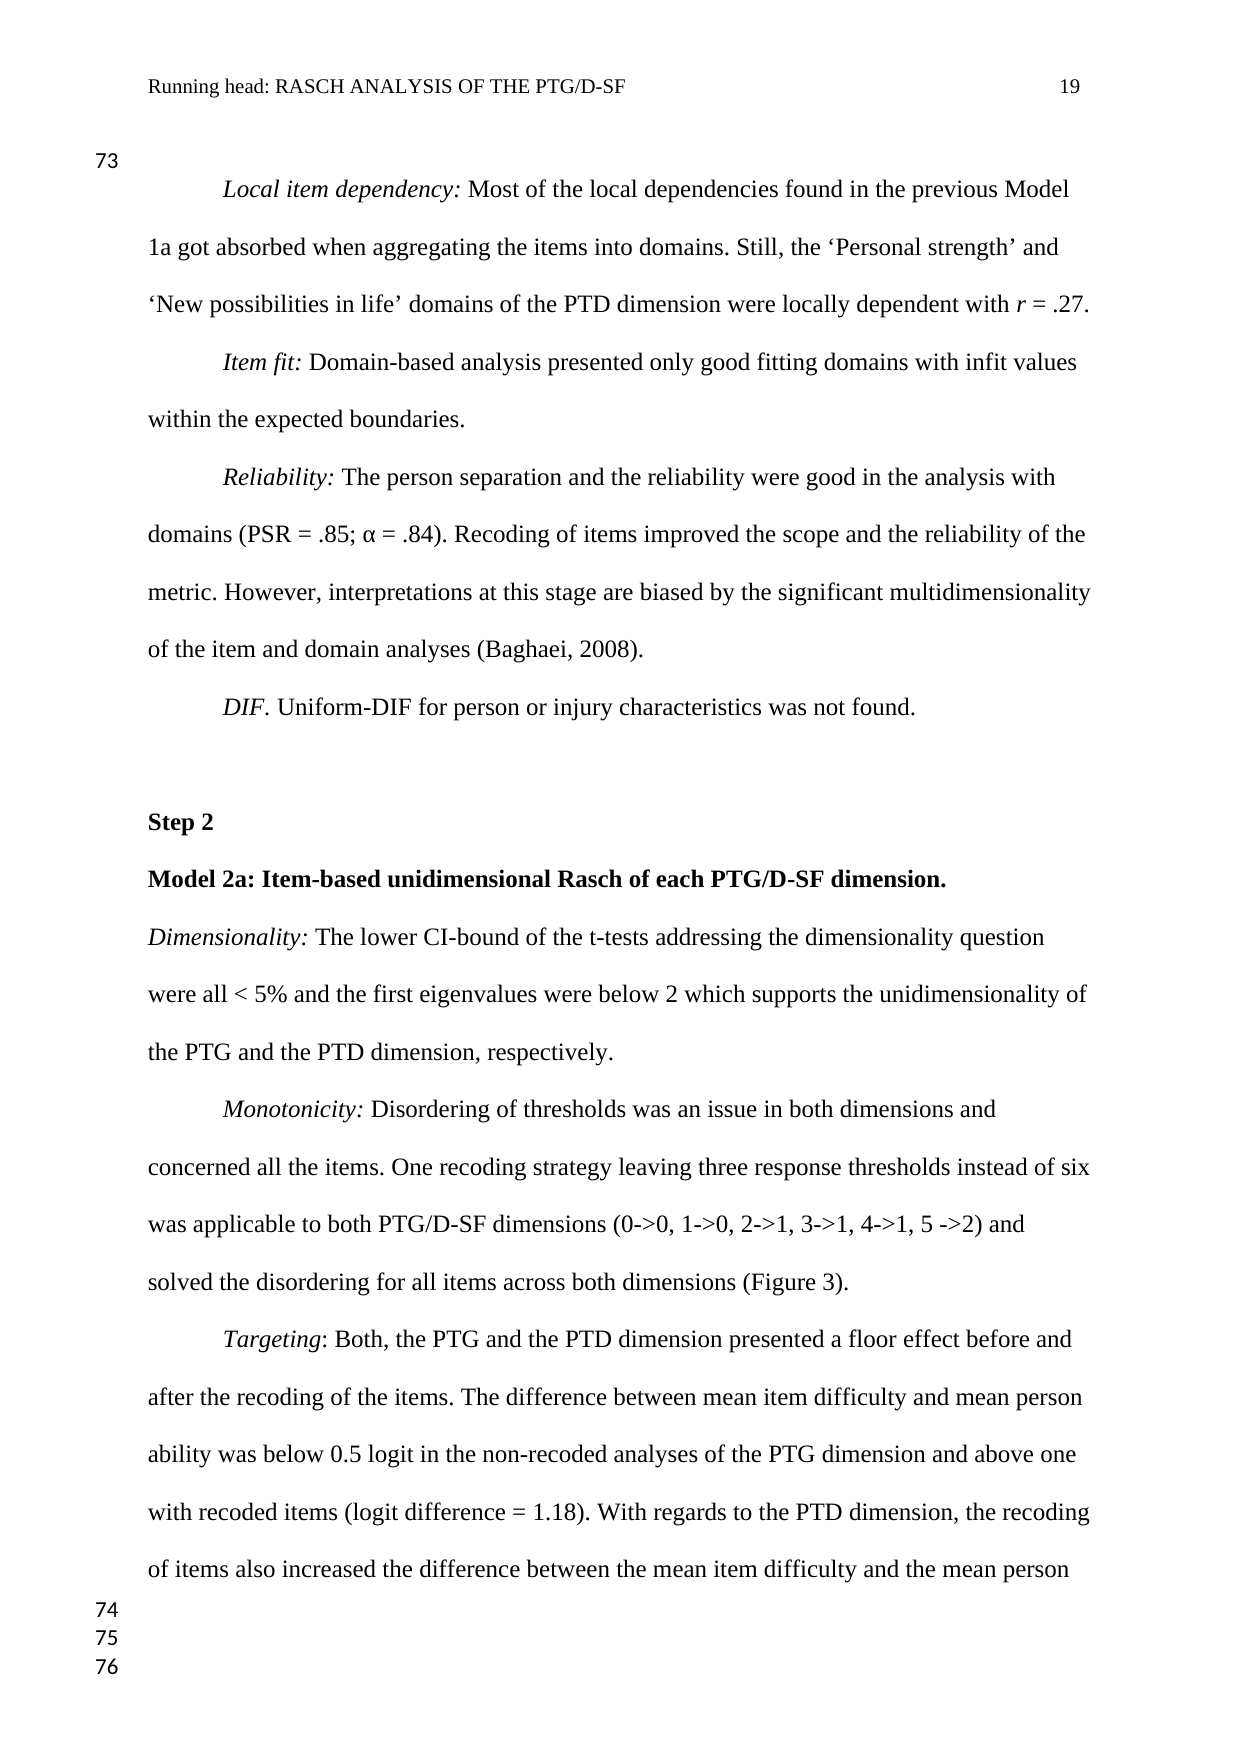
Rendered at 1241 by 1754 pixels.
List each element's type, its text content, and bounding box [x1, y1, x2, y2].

text DIF. Uniform-DIF for person or injury characteristics was not found. [148, 692, 1093, 720]
text Item fit: Domain-based analysis presented only good fitting domains with infit values within the expected boundaries. [148, 347, 1093, 433]
text Step 2 [148, 807, 1093, 835]
text Reliability: The person separation and the reliability were good in the analysis with domains (PSR = .85; α = .84). Recoding of items improved the scope and the reliability of the metric. However, interpretations at this stage are biased by the significant multidimensionality of the item and domain analyses (Baghaei, 2008). [148, 462, 1093, 663]
text Model 2a: Item-based unidimensional Rasch of each PTG/D-SF dimension. Dimensionality: The lower CI-bound of the t-tests addressing the dimensionality question were all < 5% and the first eigenvalues were below 2 which supports the unidimensionality of the PTG and the PTD dimension, respectively. [148, 864, 1093, 1065]
text Monotonicity: Disordering of thresholds was an issue in both dimensions and concerned all the items. One recoding strategy leaving three response thresholds instead of six was applicable to both PTG/D-SF dimensions (0->0, 1->0, 2->1, 3->1, 4->1, 5 ->2) and solved the disordering for all items across both dimensions (Figure 3). [148, 1094, 1093, 1295]
text Local item dependency: Most of the local dependencies found in the previous Model 1a got absorbed when aggregating the items into domains. Still, the ‘Personal strength’ and ‘New possibilities in life’ domains of the PTD dimension were locally dependent with r = .27. [148, 174, 1093, 318]
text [148, 1324, 1093, 1583]
